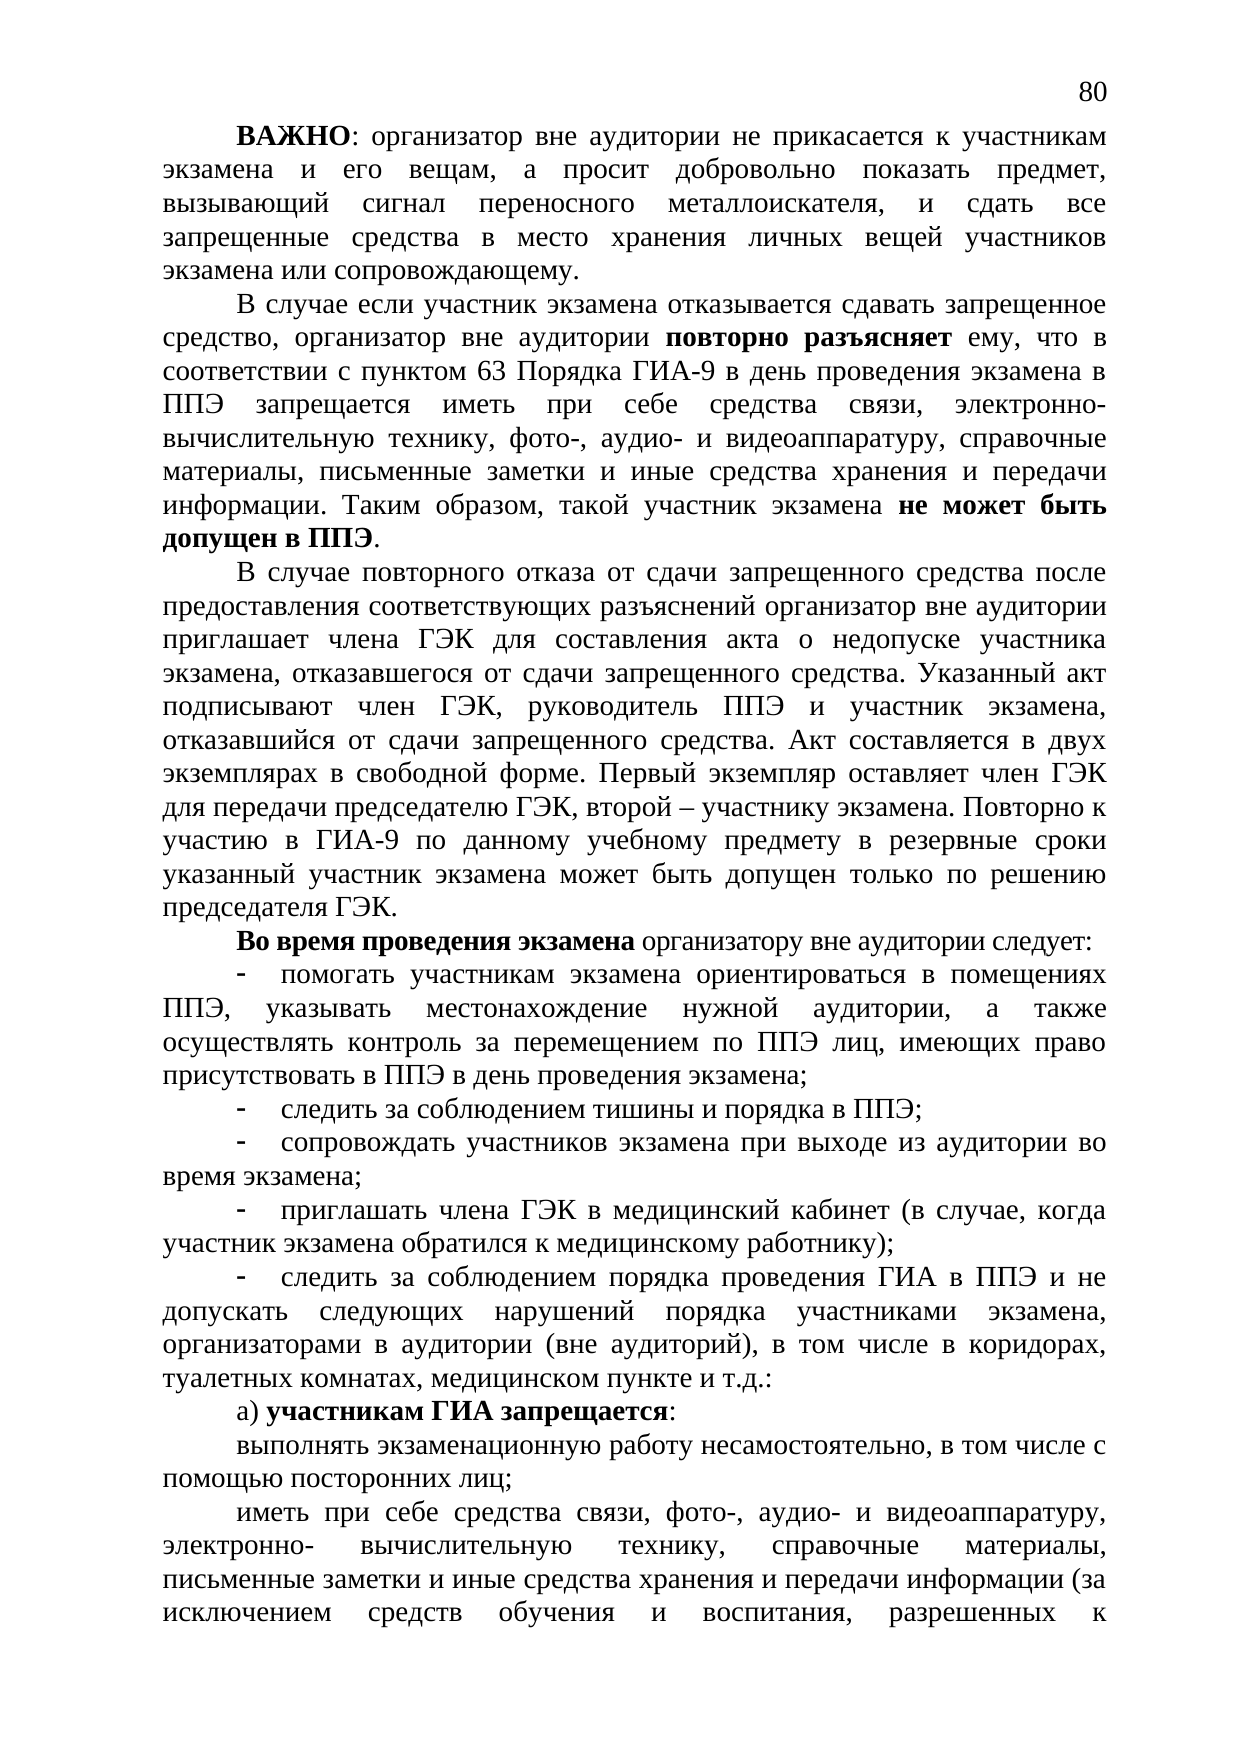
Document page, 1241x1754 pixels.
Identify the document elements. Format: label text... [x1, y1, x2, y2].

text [162, 1494, 1107, 1628]
text В случае если участник экзамена отказывается сдавать запрещенное средство, организатор вне аудитории повторно разъясняет ему, что в соответствии с пунктом 63 Порядка ГИА-9 в день проведения экзамена в ППЭ запрещается иметь при себе средства связи, электронно-вычислительную технику, фото-, аудио- и видеоаппаратуру, справочные материалы, письменные заметки и иные средства хранения и передачи информации. Таким образом, такой участник экзамена не может быть допущен в ППЭ. [162, 286, 1107, 554]
text Во время проведения экзамена организатору вне аудитории следует: [162, 923, 1107, 957]
text выполнять экзаменационную работу несамостоятельно, в том числе с помощью посторонних лиц; [162, 1427, 1107, 1494]
text а) участникам ГИА запрещается: [162, 1393, 1107, 1427]
list приглашать члена ГЭК в медицинский кабинет (в случае, когда участник экзамена обратился к медицинскому работнику); [162, 1192, 1107, 1259]
text ВАЖНО: организатор вне аудитории не прикасается к участникам экзамена и его вещам, а просит добровольно показать предмет, вызывающий сигнал переносного металлоискателя, и сдать все запрещенные средства в место хранения личных вещей участников экзамена или сопровождающему. [162, 118, 1107, 286]
list следить за соблюдением порядка проведения ГИА в ППЭ и не допускать следующих нарушений порядка участниками экзамена, организаторами в аудитории (вне аудиторий), в том числе в коридорах, туалетных комнатах, медицинском пункте и т.д.: [162, 1259, 1107, 1393]
text В случае повторного отказа от сдачи запрещенного средства после предоставления соответствующих разъяснений организатор вне аудитории приглашает члена ГЭК для составления акта о недопуске участника экзамена, отказавшегося от сдачи запрещенного средства. Указанный акт подписывают член ГЭК, руководитель ППЭ и участник экзамена, отказавшийся от сдачи запрещенного средства. Акт составляется в двух экземплярах в свободной форме. Первый экземпляр оставляет член ГЭК для передачи председателю ГЭК, второй – участнику экзамена. Повторно к участию в ГИА-9 по данному учебному предмету в резервные сроки указанный участник экзамена может быть допущен только по решению председателя ГЭК. [162, 554, 1107, 923]
list помогать участникам экзамена ориентироваться в помещениях ППЭ, указывать местонахождение нужной аудитории, а также осуществлять контроль за перемещением по ППЭ лиц, имеющих право присутствовать в ППЭ в день проведения экзамена; [162, 957, 1107, 1091]
list сопровождать участников экзамена при выходе из аудитории во время экзамена; [162, 1124, 1107, 1192]
list следить за соблюдением тишины и порядка в ППЭ; [162, 1091, 1107, 1124]
